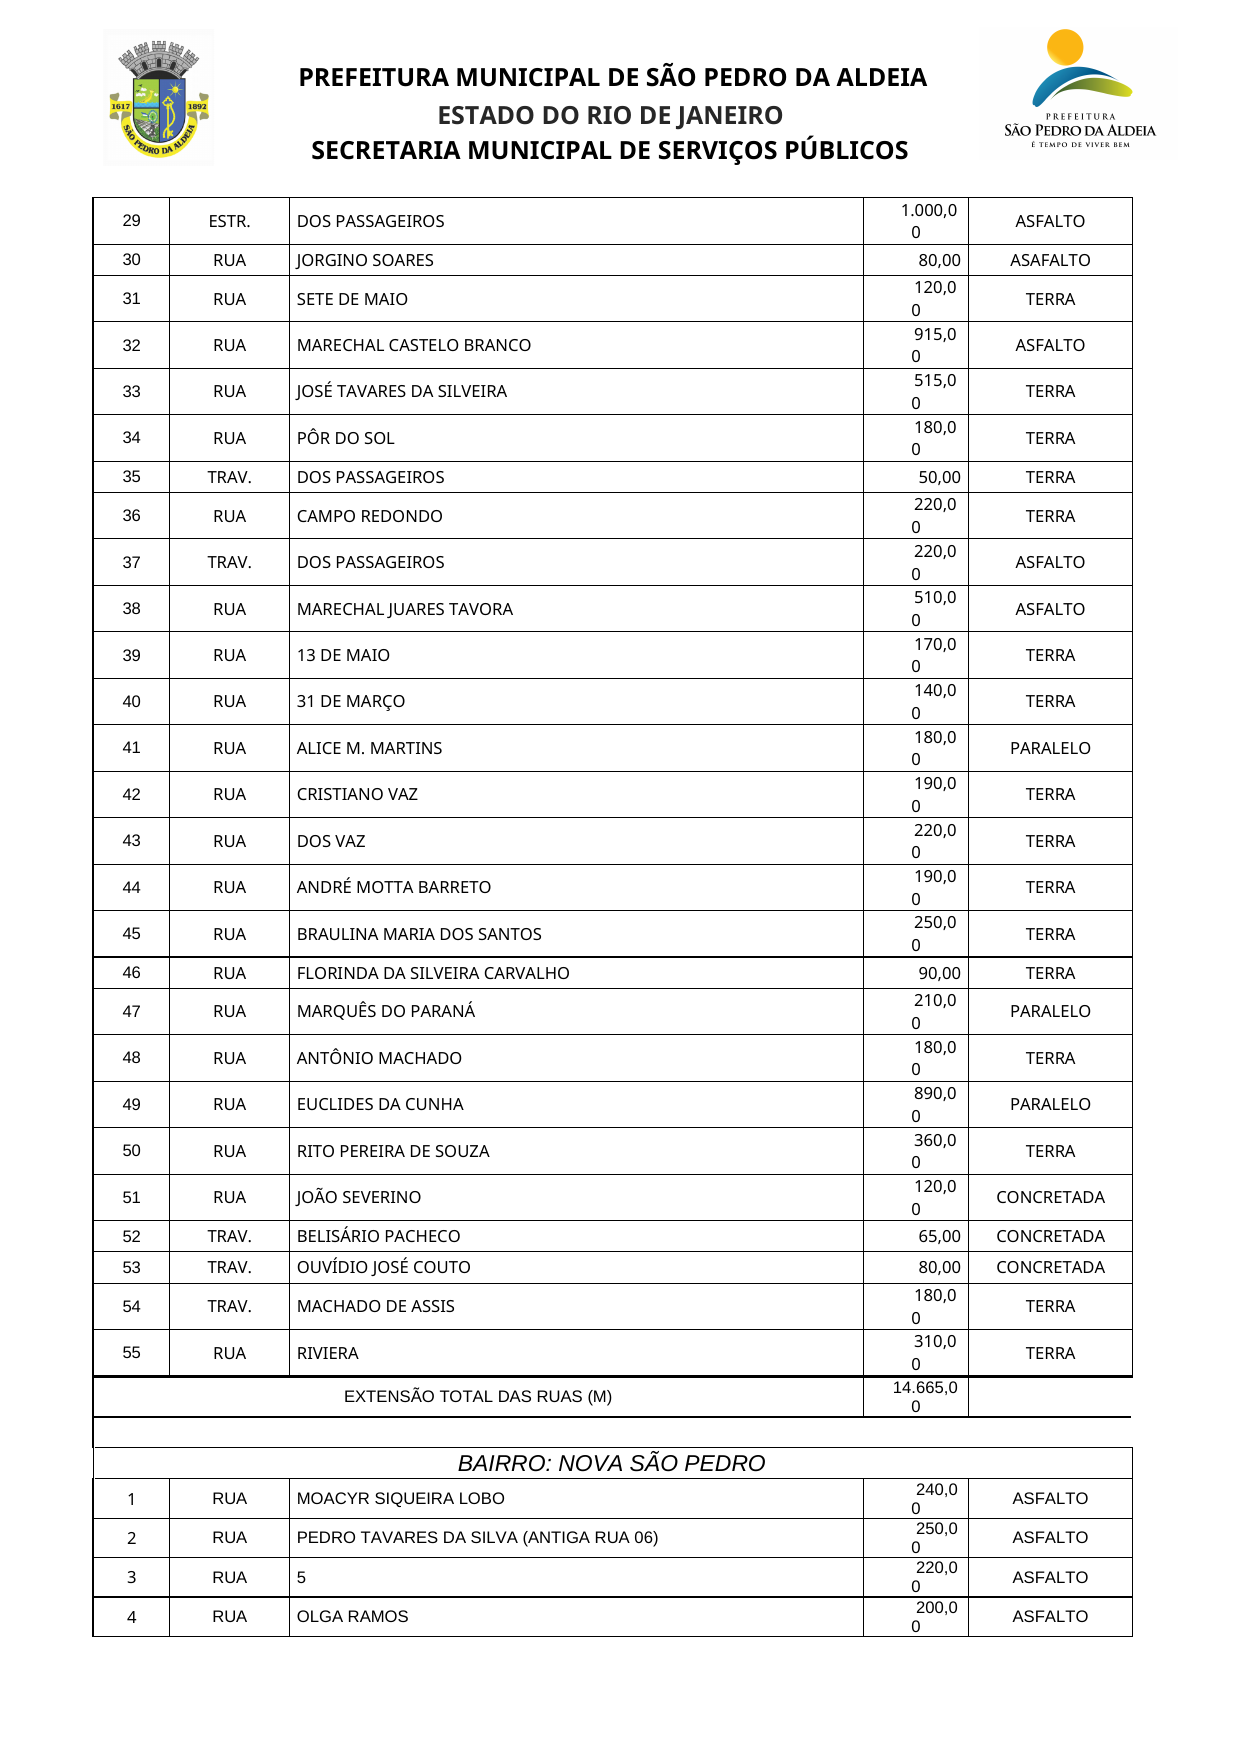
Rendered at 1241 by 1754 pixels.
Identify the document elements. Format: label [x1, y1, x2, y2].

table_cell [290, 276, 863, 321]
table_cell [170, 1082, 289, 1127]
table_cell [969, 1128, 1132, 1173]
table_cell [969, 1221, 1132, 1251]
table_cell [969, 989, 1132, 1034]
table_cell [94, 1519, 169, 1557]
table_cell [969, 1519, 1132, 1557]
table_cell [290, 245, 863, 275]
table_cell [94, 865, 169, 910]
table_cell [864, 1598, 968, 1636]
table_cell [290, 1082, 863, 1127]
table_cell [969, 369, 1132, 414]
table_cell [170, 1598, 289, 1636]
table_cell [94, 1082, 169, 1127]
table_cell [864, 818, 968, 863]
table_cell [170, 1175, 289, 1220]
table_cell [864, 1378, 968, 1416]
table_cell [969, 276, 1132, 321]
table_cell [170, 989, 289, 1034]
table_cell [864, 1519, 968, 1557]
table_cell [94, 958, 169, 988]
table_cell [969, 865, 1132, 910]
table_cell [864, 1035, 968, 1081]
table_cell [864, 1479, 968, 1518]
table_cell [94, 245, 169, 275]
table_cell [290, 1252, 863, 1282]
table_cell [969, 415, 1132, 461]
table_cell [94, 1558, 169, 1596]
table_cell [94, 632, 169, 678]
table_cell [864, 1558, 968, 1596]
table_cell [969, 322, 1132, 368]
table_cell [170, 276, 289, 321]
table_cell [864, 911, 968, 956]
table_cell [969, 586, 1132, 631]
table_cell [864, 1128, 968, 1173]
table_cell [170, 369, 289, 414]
picture [103, 29, 215, 166]
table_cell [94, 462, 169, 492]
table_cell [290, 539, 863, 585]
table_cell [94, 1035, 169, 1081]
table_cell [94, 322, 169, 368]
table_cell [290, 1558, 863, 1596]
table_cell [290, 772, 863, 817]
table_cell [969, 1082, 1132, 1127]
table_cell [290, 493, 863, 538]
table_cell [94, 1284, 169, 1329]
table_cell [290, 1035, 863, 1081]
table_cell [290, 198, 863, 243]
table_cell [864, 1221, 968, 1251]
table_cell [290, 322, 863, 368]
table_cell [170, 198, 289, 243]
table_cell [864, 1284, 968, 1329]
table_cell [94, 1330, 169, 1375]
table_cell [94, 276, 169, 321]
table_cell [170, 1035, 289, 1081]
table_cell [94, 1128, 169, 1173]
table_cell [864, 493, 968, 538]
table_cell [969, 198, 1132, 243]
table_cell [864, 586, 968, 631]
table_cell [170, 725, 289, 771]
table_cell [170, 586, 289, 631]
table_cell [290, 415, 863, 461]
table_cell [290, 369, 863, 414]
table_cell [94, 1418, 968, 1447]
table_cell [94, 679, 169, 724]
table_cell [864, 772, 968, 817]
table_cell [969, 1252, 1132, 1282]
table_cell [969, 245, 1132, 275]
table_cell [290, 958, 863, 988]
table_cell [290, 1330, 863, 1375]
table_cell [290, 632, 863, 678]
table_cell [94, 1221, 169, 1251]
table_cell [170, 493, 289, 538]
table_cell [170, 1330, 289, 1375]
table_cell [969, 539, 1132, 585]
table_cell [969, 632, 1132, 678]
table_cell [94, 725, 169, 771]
picture [979, 27, 1178, 160]
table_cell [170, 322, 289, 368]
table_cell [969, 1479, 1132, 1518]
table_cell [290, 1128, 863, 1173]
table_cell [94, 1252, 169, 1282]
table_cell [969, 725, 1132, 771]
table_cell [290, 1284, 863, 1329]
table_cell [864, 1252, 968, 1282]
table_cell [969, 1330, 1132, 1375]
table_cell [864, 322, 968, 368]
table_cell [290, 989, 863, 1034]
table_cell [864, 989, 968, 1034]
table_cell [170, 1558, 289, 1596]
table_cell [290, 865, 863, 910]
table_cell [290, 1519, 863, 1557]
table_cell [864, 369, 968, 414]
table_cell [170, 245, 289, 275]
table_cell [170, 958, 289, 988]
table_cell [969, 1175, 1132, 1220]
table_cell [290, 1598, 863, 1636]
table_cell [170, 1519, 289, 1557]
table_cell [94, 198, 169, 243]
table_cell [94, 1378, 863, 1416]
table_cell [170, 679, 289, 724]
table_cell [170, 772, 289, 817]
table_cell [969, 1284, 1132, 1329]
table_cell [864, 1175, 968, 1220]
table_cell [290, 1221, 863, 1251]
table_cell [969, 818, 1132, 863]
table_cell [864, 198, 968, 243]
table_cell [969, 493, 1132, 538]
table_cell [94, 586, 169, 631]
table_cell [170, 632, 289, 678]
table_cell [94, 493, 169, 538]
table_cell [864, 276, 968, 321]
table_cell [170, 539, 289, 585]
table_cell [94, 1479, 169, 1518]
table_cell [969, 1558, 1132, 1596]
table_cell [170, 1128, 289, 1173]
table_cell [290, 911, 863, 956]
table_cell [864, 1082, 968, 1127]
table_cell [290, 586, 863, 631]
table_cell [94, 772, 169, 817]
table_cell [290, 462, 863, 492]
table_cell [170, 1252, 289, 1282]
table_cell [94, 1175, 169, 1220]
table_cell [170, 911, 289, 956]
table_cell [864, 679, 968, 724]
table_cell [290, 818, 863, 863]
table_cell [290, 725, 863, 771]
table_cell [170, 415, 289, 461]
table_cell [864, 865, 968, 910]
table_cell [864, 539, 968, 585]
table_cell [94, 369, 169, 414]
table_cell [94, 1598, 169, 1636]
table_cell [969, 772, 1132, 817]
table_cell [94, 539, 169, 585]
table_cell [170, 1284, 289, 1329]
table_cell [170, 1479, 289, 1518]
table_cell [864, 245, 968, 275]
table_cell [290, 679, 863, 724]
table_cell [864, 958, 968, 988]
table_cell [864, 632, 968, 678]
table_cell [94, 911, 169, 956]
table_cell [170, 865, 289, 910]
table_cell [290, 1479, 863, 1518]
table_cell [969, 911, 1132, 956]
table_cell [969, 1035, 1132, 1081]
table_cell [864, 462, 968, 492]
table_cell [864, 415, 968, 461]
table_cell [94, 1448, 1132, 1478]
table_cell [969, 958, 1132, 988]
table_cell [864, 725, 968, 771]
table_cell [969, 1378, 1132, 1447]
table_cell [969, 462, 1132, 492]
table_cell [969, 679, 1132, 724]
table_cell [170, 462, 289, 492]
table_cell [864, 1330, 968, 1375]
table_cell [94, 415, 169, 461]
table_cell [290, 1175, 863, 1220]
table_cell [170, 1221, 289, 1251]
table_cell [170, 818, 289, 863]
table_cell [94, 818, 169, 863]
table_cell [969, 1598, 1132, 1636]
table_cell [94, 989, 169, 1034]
